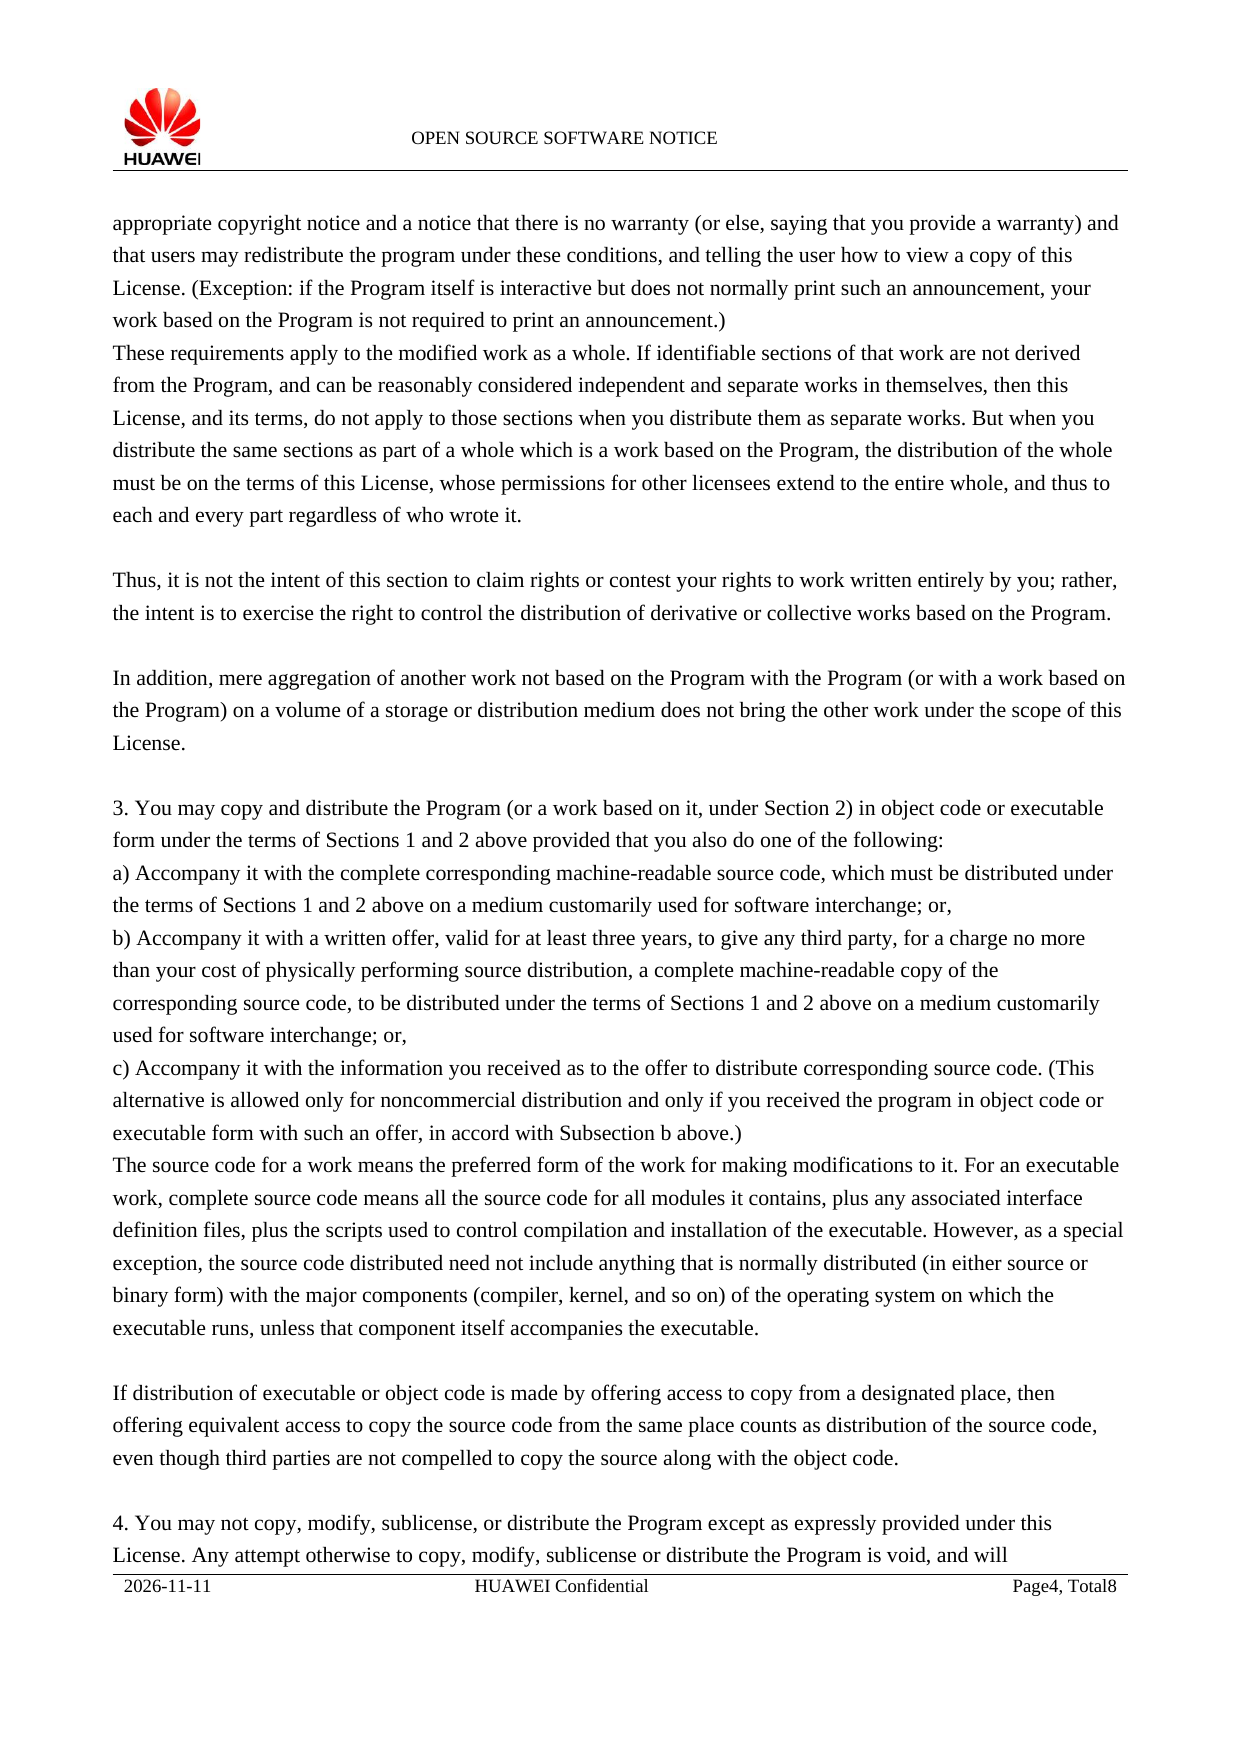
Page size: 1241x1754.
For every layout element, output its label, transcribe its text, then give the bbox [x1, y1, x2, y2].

picture [124, 88, 201, 165]
